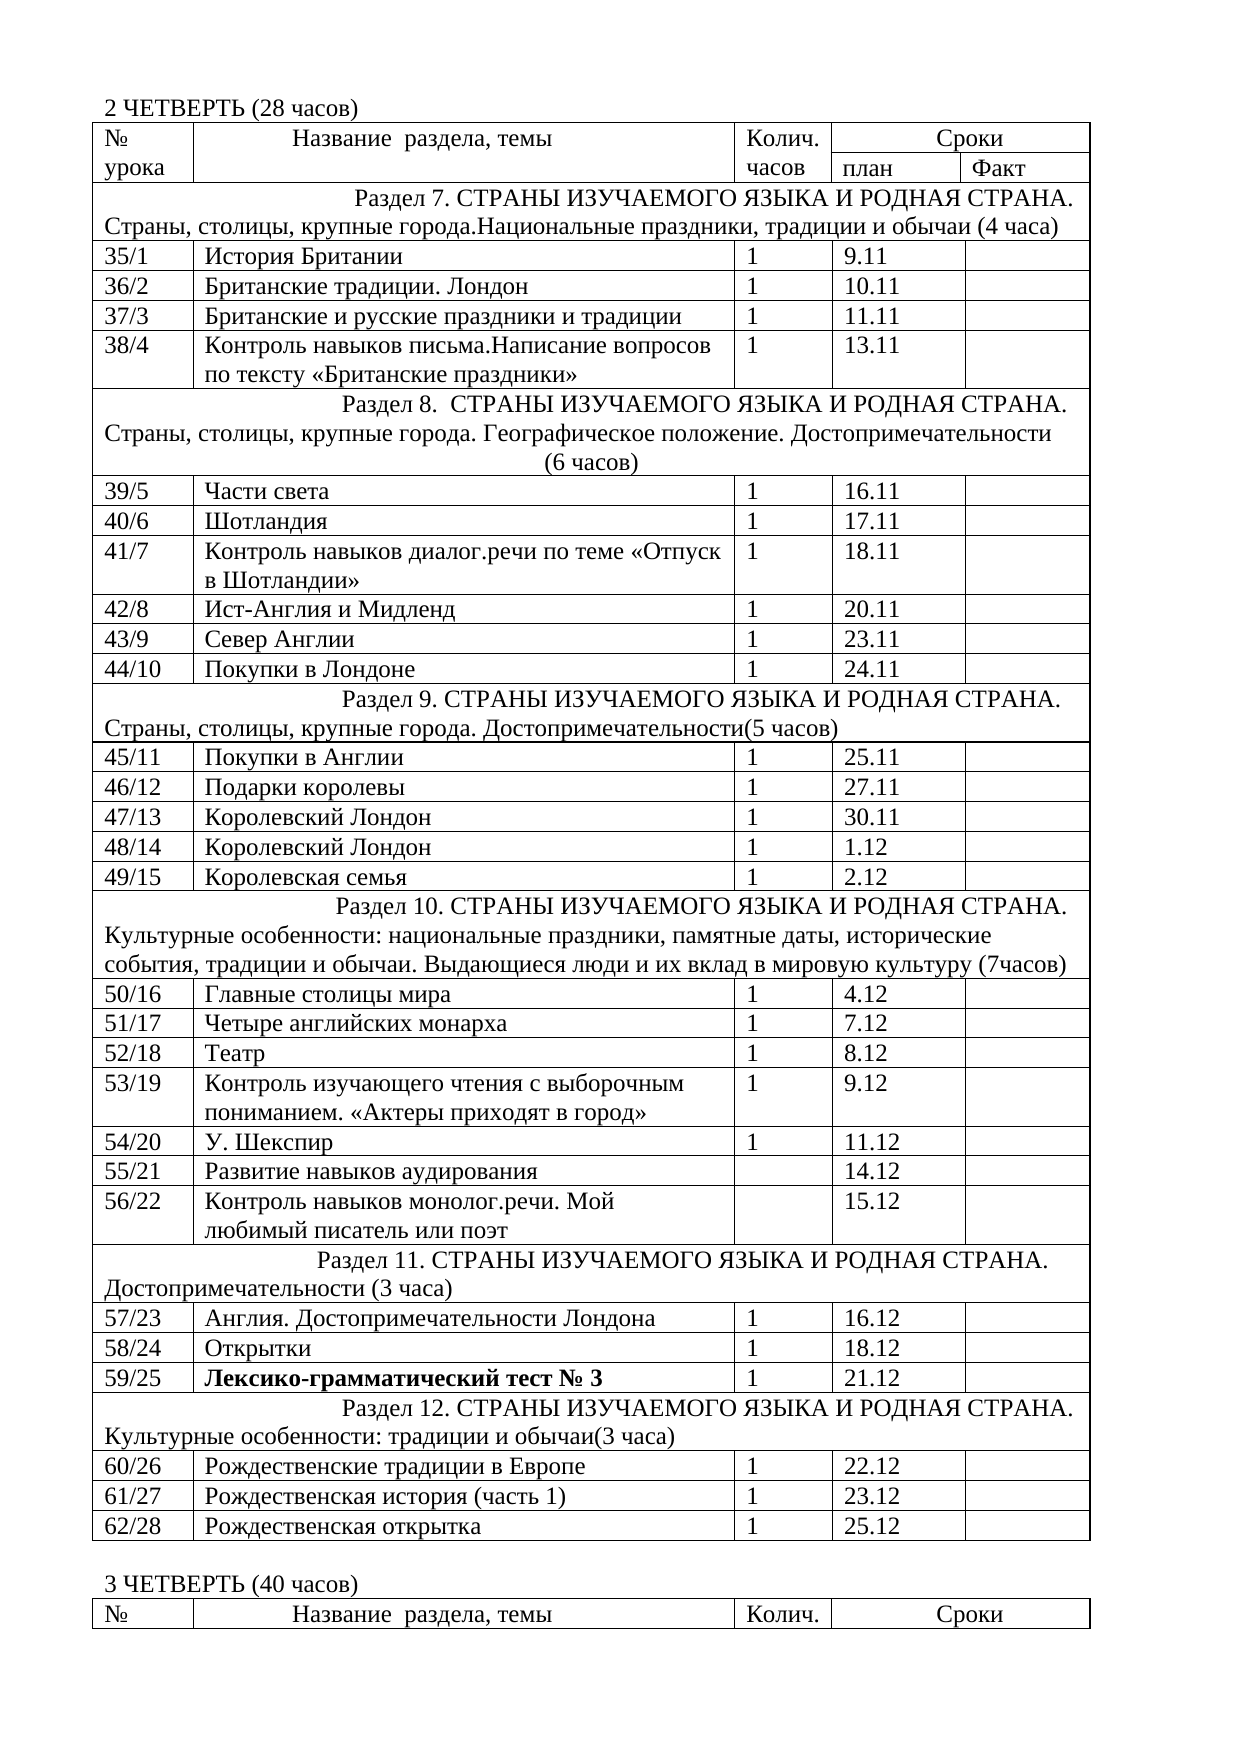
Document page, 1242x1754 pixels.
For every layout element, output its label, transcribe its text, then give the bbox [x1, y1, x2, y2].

table_cell 1 [735, 1303, 832, 1332]
table_header № урока [93, 123, 193, 182]
table_cell Королевская семья [194, 862, 734, 890]
table_cell Подарки королевы [194, 772, 734, 801]
table_cell [966, 1451, 1089, 1480]
table_header Сроки [832, 1599, 1089, 1628]
table_cell 39/5 [93, 476, 193, 505]
table_cell 40/6 [93, 506, 193, 535]
table_header Сроки [832, 123, 1089, 152]
table_cell 52/18 [93, 1038, 193, 1067]
table_cell [966, 241, 1089, 270]
table_cell 36/2 [93, 271, 193, 300]
table_cell 25.11 [833, 743, 965, 771]
table_cell 43/9 [93, 624, 193, 653]
table_cell 51/17 [93, 1009, 193, 1037]
table_cell 1 [735, 241, 832, 270]
table_cell [966, 1009, 1089, 1037]
table_cell 7.12 [833, 1009, 965, 1037]
table_cell [966, 1068, 1089, 1126]
table_cell Развитие навыков аудирования [194, 1156, 734, 1185]
table_cell 18.11 [833, 536, 965, 593]
table_cell 46/12 [93, 772, 193, 801]
table_cell [966, 506, 1089, 535]
table_cell 1 [735, 743, 832, 771]
table_cell 35/1 [93, 241, 193, 270]
table_cell Север Англии [194, 624, 734, 653]
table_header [194, 1599, 734, 1628]
table_cell 59/25 [93, 1363, 193, 1392]
table_cell Лексико-грамматический тест № 3 [194, 1363, 734, 1392]
table_cell У. Шекспир [194, 1127, 734, 1155]
table_cell Раздел 9. СТРАНЫ ИЗУЧАЕМОГО ЯЗЫКА И РОДНАЯ СТРАНА. Страны, столицы, крупные города. Достопримечательности(5 часов) [93, 684, 1089, 741]
table_cell 37/3 [93, 301, 193, 329]
table_cell 21.12 [833, 1363, 965, 1392]
table_cell 4.12 [833, 979, 965, 1007]
table_cell [966, 476, 1089, 505]
table_cell 1 [735, 862, 832, 890]
table_cell 22.12 [833, 1451, 965, 1480]
table_cell 1 [735, 1481, 832, 1510]
table_header Колич. часов [735, 1599, 831, 1628]
table_cell Открытки [194, 1333, 734, 1362]
table_header Название раздела, темы [194, 123, 734, 182]
table_cell 41/7 [93, 536, 193, 593]
table_cell [966, 1156, 1089, 1185]
table_cell Контроль навыков монолог.речи. Мой любимый писатель или поэт [194, 1186, 734, 1244]
table_cell Покупки в Лондоне [194, 654, 734, 683]
table_cell 10.11 [833, 271, 965, 300]
table_cell Рождественские традиции в Европе [194, 1451, 734, 1480]
table_header № урока [93, 1599, 193, 1628]
table_cell [966, 1363, 1089, 1392]
table_cell 14.12 [833, 1156, 965, 1185]
table_cell Контроль навыков диалог.речи по теме «Отпуск в Шотландии» [194, 536, 734, 593]
table_cell 1 [735, 832, 832, 861]
table_cell [966, 832, 1089, 861]
table_cell Британские традиции. Лондон [194, 271, 734, 300]
table_cell 16.11 [833, 476, 965, 505]
table_cell Раздел 12. СТРАНЫ ИЗУЧАЕМОГО ЯЗЫКА И РОДНАЯ СТРАНА. Культурные особенности: традиции и обычаи(3 часа) [93, 1393, 1089, 1450]
table_cell [966, 536, 1089, 593]
table_cell Британские и русские праздники и традиции [194, 301, 734, 329]
table_cell 47/13 [93, 802, 193, 831]
table_cell [966, 301, 1089, 329]
table_cell 49/15 [93, 862, 193, 890]
table_cell 20.11 [833, 595, 965, 623]
table_header Колич. часов [735, 123, 831, 182]
table_cell [966, 802, 1089, 831]
table_cell 45/11 [93, 743, 193, 771]
table_cell [966, 743, 1089, 771]
table_cell 1 [735, 301, 832, 329]
table_cell 25.12 [833, 1511, 965, 1539]
table_cell 16.12 [833, 1303, 965, 1332]
table_cell [735, 1186, 832, 1244]
table_cell Четыре английских монарха [194, 1009, 734, 1037]
table_cell Факт [961, 153, 1089, 182]
table_cell [966, 624, 1089, 653]
table_cell 62/28 [93, 1511, 193, 1539]
table_cell 27.11 [833, 772, 965, 801]
table_cell 23.11 [833, 624, 965, 653]
table_cell Раздел 8. СТРАНЫ ИЗУЧАЕМОГО ЯЗЫКА И РОДНАЯ СТРАНА. Страны, столицы, крупные города. Географическое положение. Достопримечательности (6 часов) [93, 389, 1089, 475]
table_cell [966, 1127, 1089, 1155]
table_cell 53/19 [93, 1068, 193, 1126]
table_cell 58/24 [93, 1333, 193, 1362]
table_cell Части света [194, 476, 734, 505]
table_cell 30.11 [833, 802, 965, 831]
table_cell Раздел 10. СТРАНЫ ИЗУЧАЕМОГО ЯЗЫКА И РОДНАЯ СТРАНА. Культурные особенности: национальные праздники, памятные даты, исторические события, традиции и обычаи. Выдающиеся люди и их вклад в мировую культуру (7часов) [93, 891, 1089, 978]
table_cell Королевский Лондон [194, 832, 734, 861]
table_cell [966, 654, 1089, 683]
table_cell 1 [735, 506, 832, 535]
table_cell 44/10 [93, 654, 193, 683]
table_cell 1 [735, 476, 832, 505]
table_cell 61/27 [93, 1481, 193, 1510]
table_cell Покупки в Англии [194, 743, 734, 771]
table_cell 57/23 [93, 1303, 193, 1332]
table_cell [966, 595, 1089, 623]
table_cell 1 [735, 1127, 832, 1155]
table_cell [966, 979, 1089, 1007]
table_cell Главные столицы мира [194, 979, 734, 1007]
table_cell Рождественская история (часть 1) [194, 1481, 734, 1510]
table_cell 1 [735, 1451, 832, 1480]
table_cell История Британии [194, 241, 734, 270]
table_cell [966, 862, 1089, 890]
table_cell 15.12 [833, 1186, 965, 1244]
text 2 ЧЕТВЕРТЬ (28 часов) [104, 93, 1160, 122]
table_cell 38/4 [93, 331, 193, 388]
table_cell 1 [735, 1511, 832, 1539]
table_cell Шотландия [194, 506, 734, 535]
table_cell 11.12 [833, 1127, 965, 1155]
table_cell 54/20 [93, 1127, 193, 1155]
table_cell [966, 271, 1089, 300]
table_cell 23.12 [833, 1481, 965, 1510]
table_cell Англия. Достопримечательности Лондона [194, 1303, 734, 1332]
table_cell 1 [735, 624, 832, 653]
table_cell 11.11 [833, 301, 965, 329]
table_cell Раздел 7. СТРАНЫ ИЗУЧАЕМОГО ЯЗЫКА И РОДНАЯ СТРАНА. Страны, столицы, крупные города.Национальные праздники, традиции и обычаи (4 часа) [93, 183, 1089, 240]
table_cell 1 [735, 654, 832, 683]
table_cell 1 [735, 772, 832, 801]
table_cell 1 [735, 1009, 832, 1037]
table_cell 50/16 [93, 979, 193, 1007]
table_cell 1 [735, 536, 832, 593]
table_cell 1 [735, 271, 832, 300]
table_cell 60/26 [93, 1451, 193, 1480]
table_cell [966, 772, 1089, 801]
table_cell [966, 1186, 1089, 1244]
table_cell 1 [735, 1363, 832, 1392]
table_cell Театр [194, 1038, 734, 1067]
table_cell 17.11 [833, 506, 965, 535]
table_cell 48/14 [93, 832, 193, 861]
table_cell 18.12 [833, 1333, 965, 1362]
table_cell [966, 331, 1089, 388]
table_cell 1 [735, 1333, 832, 1362]
table_cell Контроль изучающего чтения с выборочным пониманием. «Актеры приходят в город» [194, 1068, 734, 1126]
table_cell 1 [735, 1038, 832, 1067]
table_cell 9.11 [833, 241, 965, 270]
table_cell 13.11 [833, 331, 965, 388]
table_cell Ист-Англия и Мидленд [194, 595, 734, 623]
table_cell [966, 1481, 1089, 1510]
table_cell Королевский Лондон [194, 802, 734, 831]
text 3 ЧЕТВЕРТЬ (40 часов) [104, 1569, 1160, 1598]
table_cell 8.12 [833, 1038, 965, 1067]
table_cell 1 [735, 331, 832, 388]
table_cell Раздел 11. СТРАНЫ ИЗУЧАЕМОГО ЯЗЫКА И РОДНАЯ СТРАНА. Достопримечательности (3 часа) [93, 1245, 1089, 1302]
table_cell 56/22 [93, 1186, 193, 1244]
table_cell 9.12 [833, 1068, 965, 1126]
table_cell Контроль навыков письма.Написание вопросов по тексту «Британские праздники» [194, 331, 734, 388]
table_cell 2.12 [833, 862, 965, 890]
table_cell 42/8 [93, 595, 193, 623]
table_cell 55/21 [93, 1156, 193, 1185]
table_cell 1.12 [833, 832, 965, 861]
table_cell [966, 1303, 1089, 1332]
table_cell [966, 1038, 1089, 1067]
table_cell [735, 1156, 832, 1185]
table_cell [966, 1333, 1089, 1362]
table_cell Рождественская открытка [194, 1511, 734, 1539]
table_cell 1 [735, 802, 832, 831]
table_cell 24.11 [833, 654, 965, 683]
table_cell 1 [735, 595, 832, 623]
table_cell 1 [735, 1068, 832, 1126]
table_cell [966, 1511, 1089, 1539]
table_cell 1 [735, 979, 832, 1007]
table_cell план [832, 153, 960, 182]
